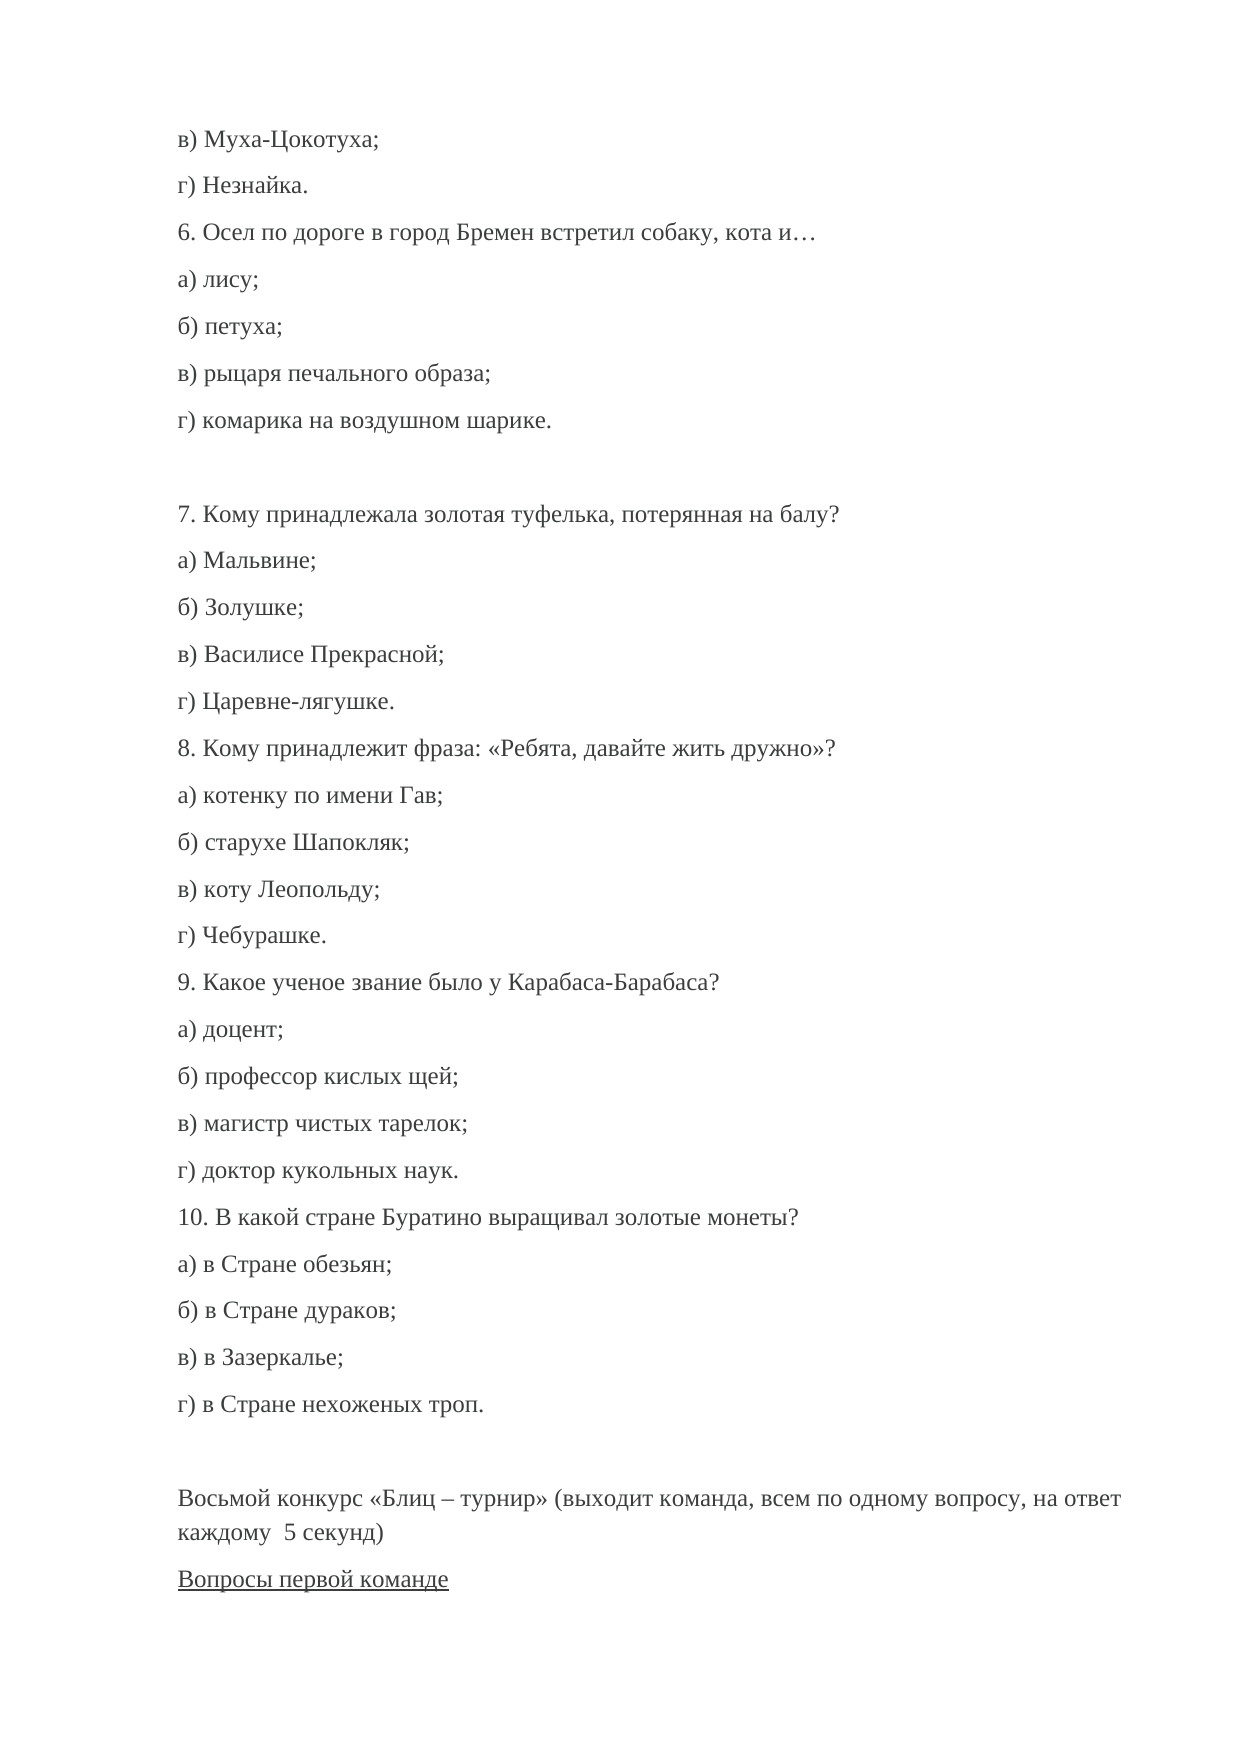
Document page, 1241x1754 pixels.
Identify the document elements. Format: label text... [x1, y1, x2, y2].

text б) старухе Шапокляк; [177, 821, 1152, 856]
text а) доцент; [177, 1009, 1152, 1043]
text 9. Какое ученое звание было у Карабаса-Барабаса? [177, 962, 1152, 996]
text 8. Кому принадлежит фраза: «Ребята, давайте жить дружно»? [177, 727, 1152, 762]
text а) в Стране обезьян; [177, 1243, 1152, 1277]
text Восьмой конкурс «Блиц – турнир» (выходит команда, всем по одному вопросу, на ответ каждому 5 секунд) [177, 1477, 1152, 1546]
text г) комарика на воздушном шарике. [177, 399, 1152, 434]
text в) рыцаря печального образа; [177, 352, 1152, 387]
text 10. В какой стране Буратино выращивал золотые монеты? [177, 1196, 1152, 1231]
text а) котенку по имени Гав; [177, 774, 1152, 809]
text г) Незнайка. [177, 165, 1152, 199]
text б) в Стране дураков; [177, 1290, 1152, 1324]
text в) Василисе Прекрасной; [177, 634, 1152, 668]
text в) магистр чистых тарелок; [177, 1102, 1152, 1137]
text б) профессор кислых щей; [177, 1056, 1152, 1090]
text Вопросы первой команде [177, 1559, 1152, 1593]
text а) лису; [177, 259, 1152, 293]
text в) Муха-Цокотуха; [177, 118, 1152, 152]
text г) Чебурашке. [177, 915, 1152, 949]
text в) в Зазеркалье; [177, 1337, 1152, 1371]
text г) доктор кукольных наук. [177, 1149, 1152, 1184]
text 6. Осел по дороге в город Бремен встретил собаку, кота и… [177, 212, 1152, 246]
text б) петуха; [177, 306, 1152, 340]
text г) Царевне-лягушке. [177, 681, 1152, 715]
text в) коту Леопольду; [177, 868, 1152, 902]
text а) Мальвине; [177, 540, 1152, 574]
text б) Золушке; [177, 587, 1152, 621]
text 7. Кому принадлежала золотая туфелька, потерянная на балу? [177, 493, 1152, 527]
text г) в Стране нехоженых троп. [177, 1384, 1152, 1418]
